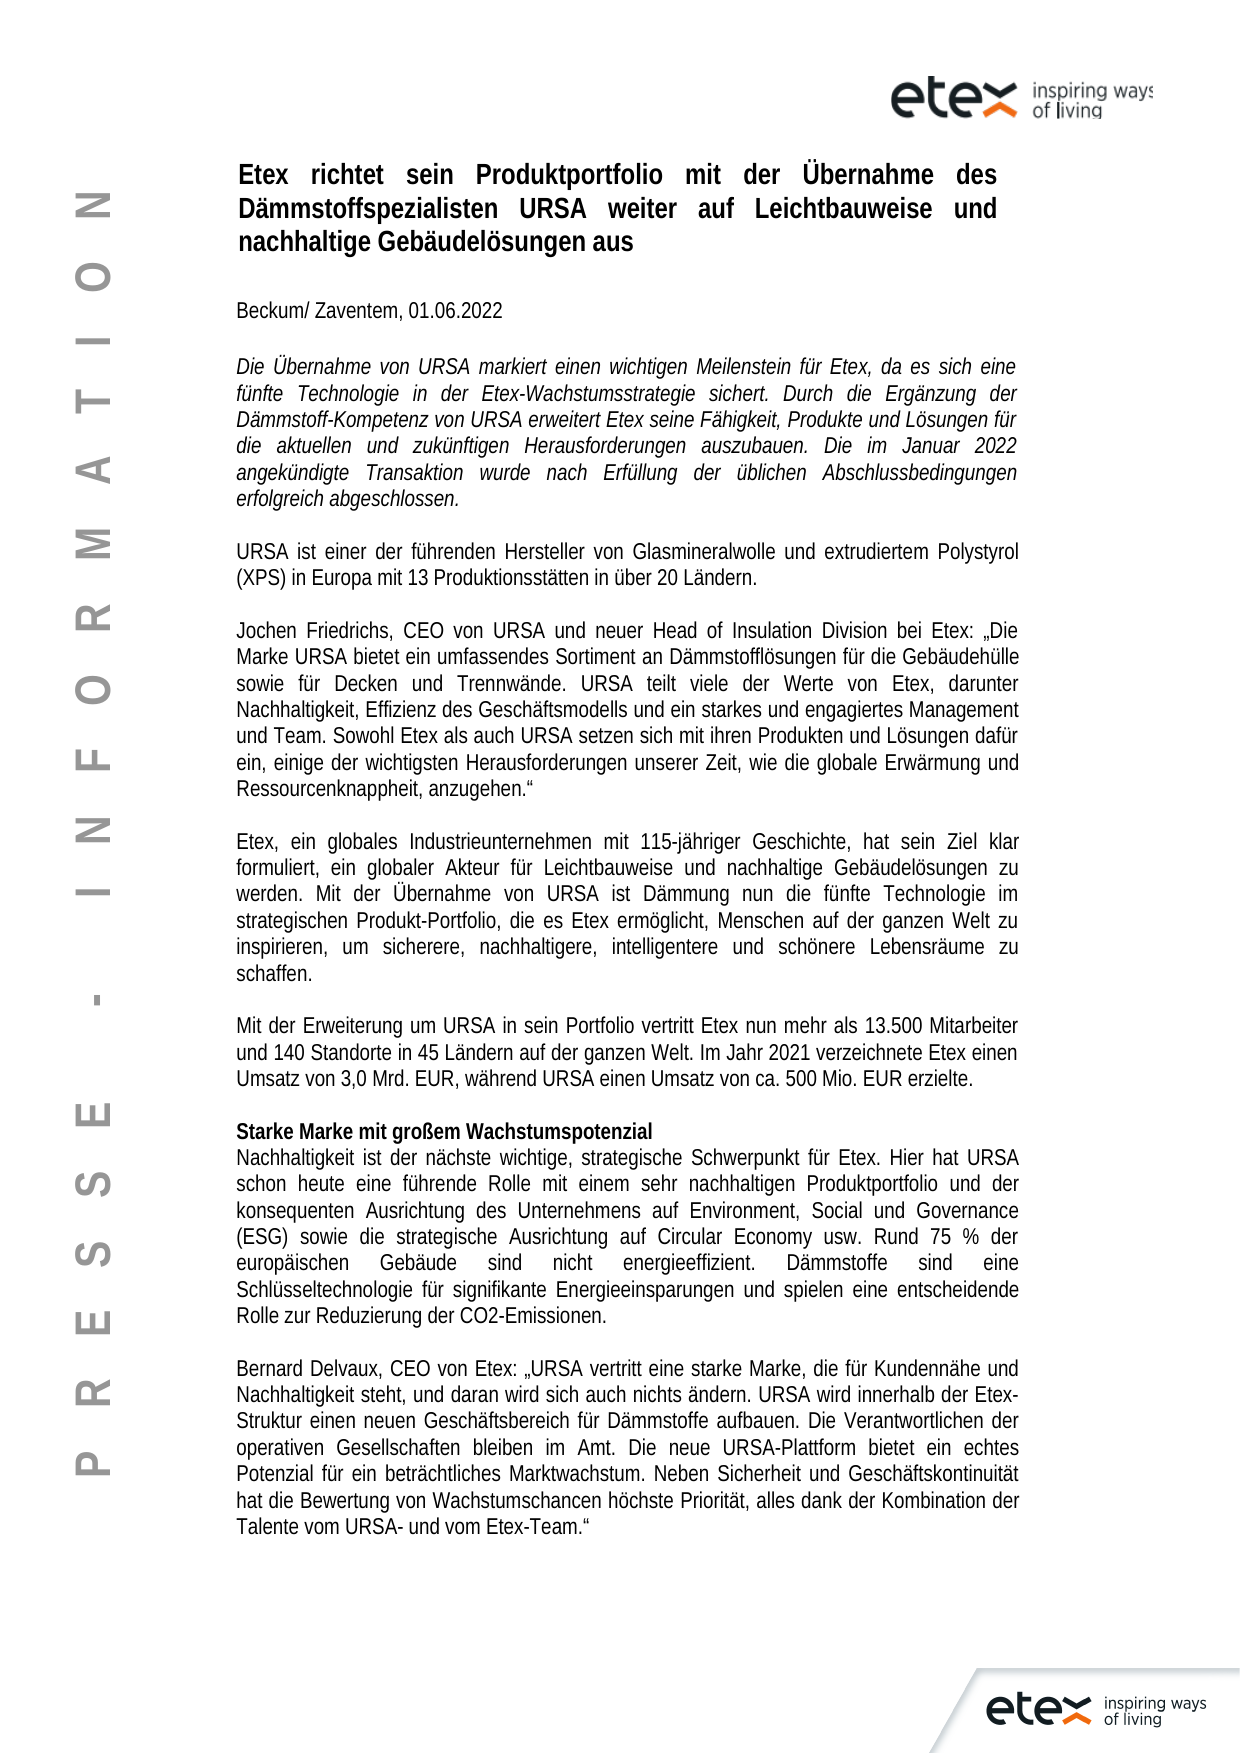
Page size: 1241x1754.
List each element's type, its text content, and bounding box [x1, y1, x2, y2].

text Starke Marke mit großem Wachstumspotenzial [236, 1118, 1019, 1144]
picture [928, 1668, 1240, 1753]
text Mit der Erweiterung um URSA in sein Portfolio vertritt Etex nun mehr als 13.500 Mitarbeiter und 140 Standorte in 45 Ländern auf der ganzen Welt. Im Jahr 2021 verzeichnete Etex einen Umsatz von 3,0 Mrd. EUR, während URSA einen Umsatz von ca. 500 Mio. EUR erzielte. [236, 1012, 1019, 1091]
text Jochen Friedrichs, CEO von URSA und neuer Head of Insulation Division bei Etex: „Die Marke URSA bietet ein umfassendes Sortiment an Dämmstofflösungen für die Gebäudehülle sowie für Decken und Trennwände. URSA teilt viele der Werte von Etex, darunter Nachhaltigkeit, Effizienz des Geschäftsmodells und ein starkes und engagiertes Management und Team. Sowohl Etex als auch URSA setzen sich mit ihren Produkten und Lösungen dafür ein, einige der wichtigsten Herausforderungen unserer Zeit, wie die globale Erwärmung und Ressourcenknappheit, anzugehen.“ [236, 617, 1019, 801]
text URSA ist einer der führenden Hersteller von Glasmineralwolle und extrudiertem Polystyrol (XPS) in Europa mit 13 Produktionsstätten in über 20 Ländern. [236, 538, 1019, 591]
text Beckum/ Zaventem, 01.06.2022 [236, 295, 1005, 324]
text Etex, ein globales Industrieunternehmen mit 115-jähriger Geschichte, hat sein Ziel klar formuliert, ein globaler Akteur für Leichtbauweise und nachhaltige Gebäudelösungen zu werden. Mit der Übernahme von URSA ist Dämmung nun die fünfte Technologie im strategischen Produkt-Portfolio, die es Etex ermöglicht, Menschen auf der ganzen Welt zu inspirieren, um sicherere, nachhaltigere, intelligentere und schönere Lebensräume zu schaffen. [236, 828, 1019, 986]
text Die Übernahme von URSA markiert einen wichtigen Meilenstein für Etex, da es sich eine fünfte Technologie in der Etex-Wachstumsstrategie sichert. Durch die Ergänzung der Dämmstoff-Kompetenz von URSA erweitert Etex seine Fähigkeit, Produkte und Lösungen für die aktuellen und zukünftigen Herausforderungen auszubauen. Die im Januar 2022 angekündigte Transaktion wurde nach Erfüllung der üblichen Abschlussbedingungen erfolgreich abgeschlossen. [236, 353, 1019, 511]
text Nachhaltigkeit ist der nächste wichtige, strategische Schwerpunkt für Etex. Hier hat URSA schon heute eine führende Rolle mit einem sehr nachhaltigen Produktportfolio und der konsequenten Ausrichtung des Unternehmens auf Environment, Social und Governance (ESG) sowie die strategische Ausrichtung auf Circular Economy usw. Rund 75 % der europäischen Gebäude sind nicht energieeffizient. Dämmstoffe sind eine Schlüsseltechnologie für signifikante Energieeinsparungen und spielen eine entscheidende Rolle zur Reduzierung der CO2-Emissionen. [236, 1144, 1019, 1328]
text Bernard Delvaux, CEO von Etex: „URSA vertritt eine starke Marke, die für Kundennähe und Nachhaltigkeit steht, und daran wird sich auch nichts ändern. URSA wird innerhalb der Etex-Struktur einen neuen Geschäftsbereich für Dämmstoffe aufbauen. Die Verantwortlichen der operativen Gesellschaften bleiben im Amt. Die neue URSA-Plattform bietet ein echtes Potenzial für ein beträchtliches Marktwachstum. Neben Sicherheit und Geschäftskontinuität hat die Bewertung von Wachstumschancen höchste Priorität, alles dank der Kombination der Talente vom URSA- und vom Etex-Team.“ [236, 1355, 1019, 1539]
